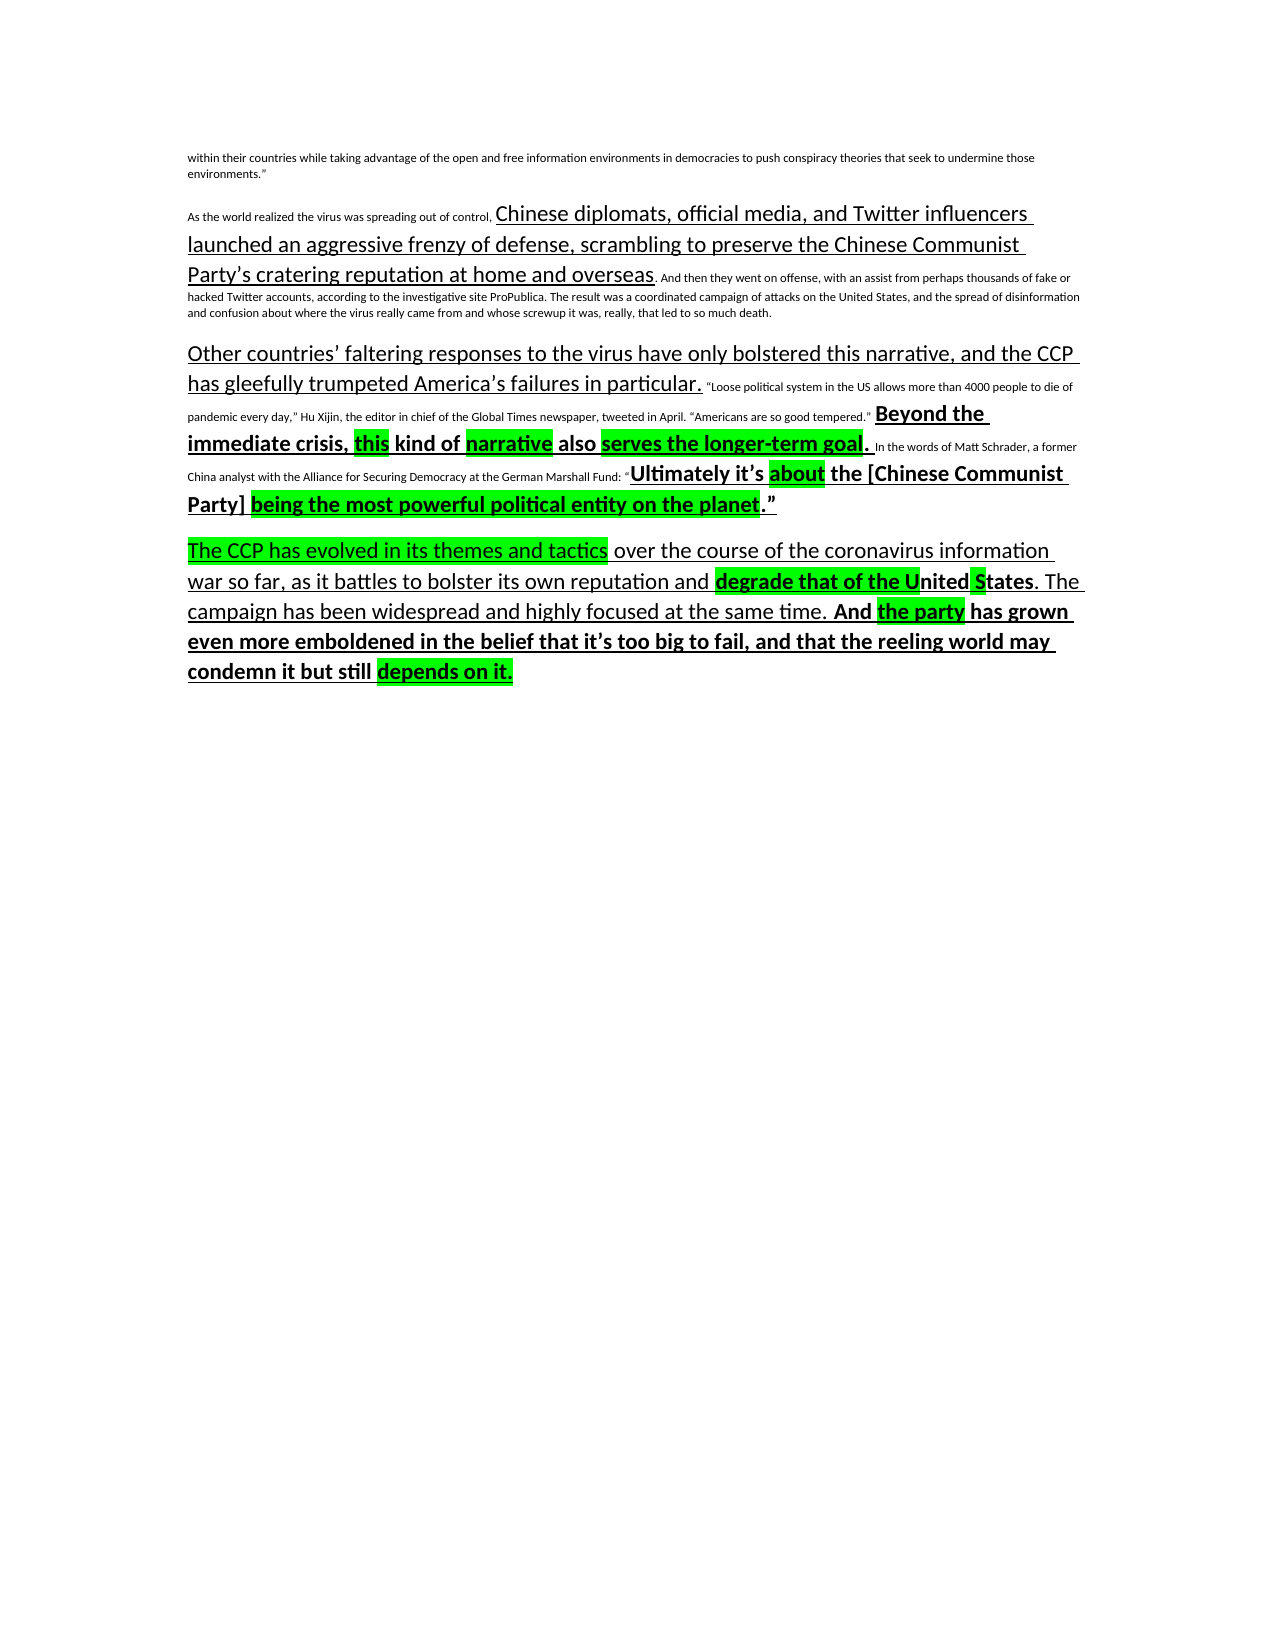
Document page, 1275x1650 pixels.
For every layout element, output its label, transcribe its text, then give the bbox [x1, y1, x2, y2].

text Other countries’ faltering responses to the virus have only bolstered this narrative, and the CCP has gleefully trumpeted America’s failures in particular. “Loose political system in the US allows more than 4000 people to die of pandemic every day,” Hu Xijin, the editor in chief of the Global Times newspaper, tweeted in April. “Americans are so good tempered.” Beyond the immediate crisis, this kind of narrative also serves the longer-term goal. In the words of Matt Schrader, a former China analyst with the Alliance for Securing Democracy at the German Marshall Fund: “Ultimately it’s about the [Chinese Communist Party] being the most powerful political entity on the planet.” [187, 339, 1087, 518]
text The CCP has evolved in its themes and tactics over the course of the coronavirus information war so far, as it battles to bolster its own reputation and degrade that of the United States. The campaign has been widespread and highly focused at the same time. And the party has grown even more emboldened in the belief that it’s too big to fail, and that the reeling world may condemn it but still depends on it. [187, 537, 1087, 686]
text As the world realized the virus was spreading out of control, Chinese diplomats, official media, and Twitter influencers launched an aggressive frenzy of defense, scrambling to preserve the Chinese Communist Party’s cratering reputation at home and overseas. And then they went on offense, with an assist from perhaps thousands of fake or hacked Twitter accounts, according to the investigative site ProPublica. The result was a coordinated campaign of attacks on the United States, and the spread of disinformation and confusion about where the virus really came from and whose screwup it was, really, that led to so much death. [187, 199, 1087, 321]
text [187, 150, 1087, 182]
